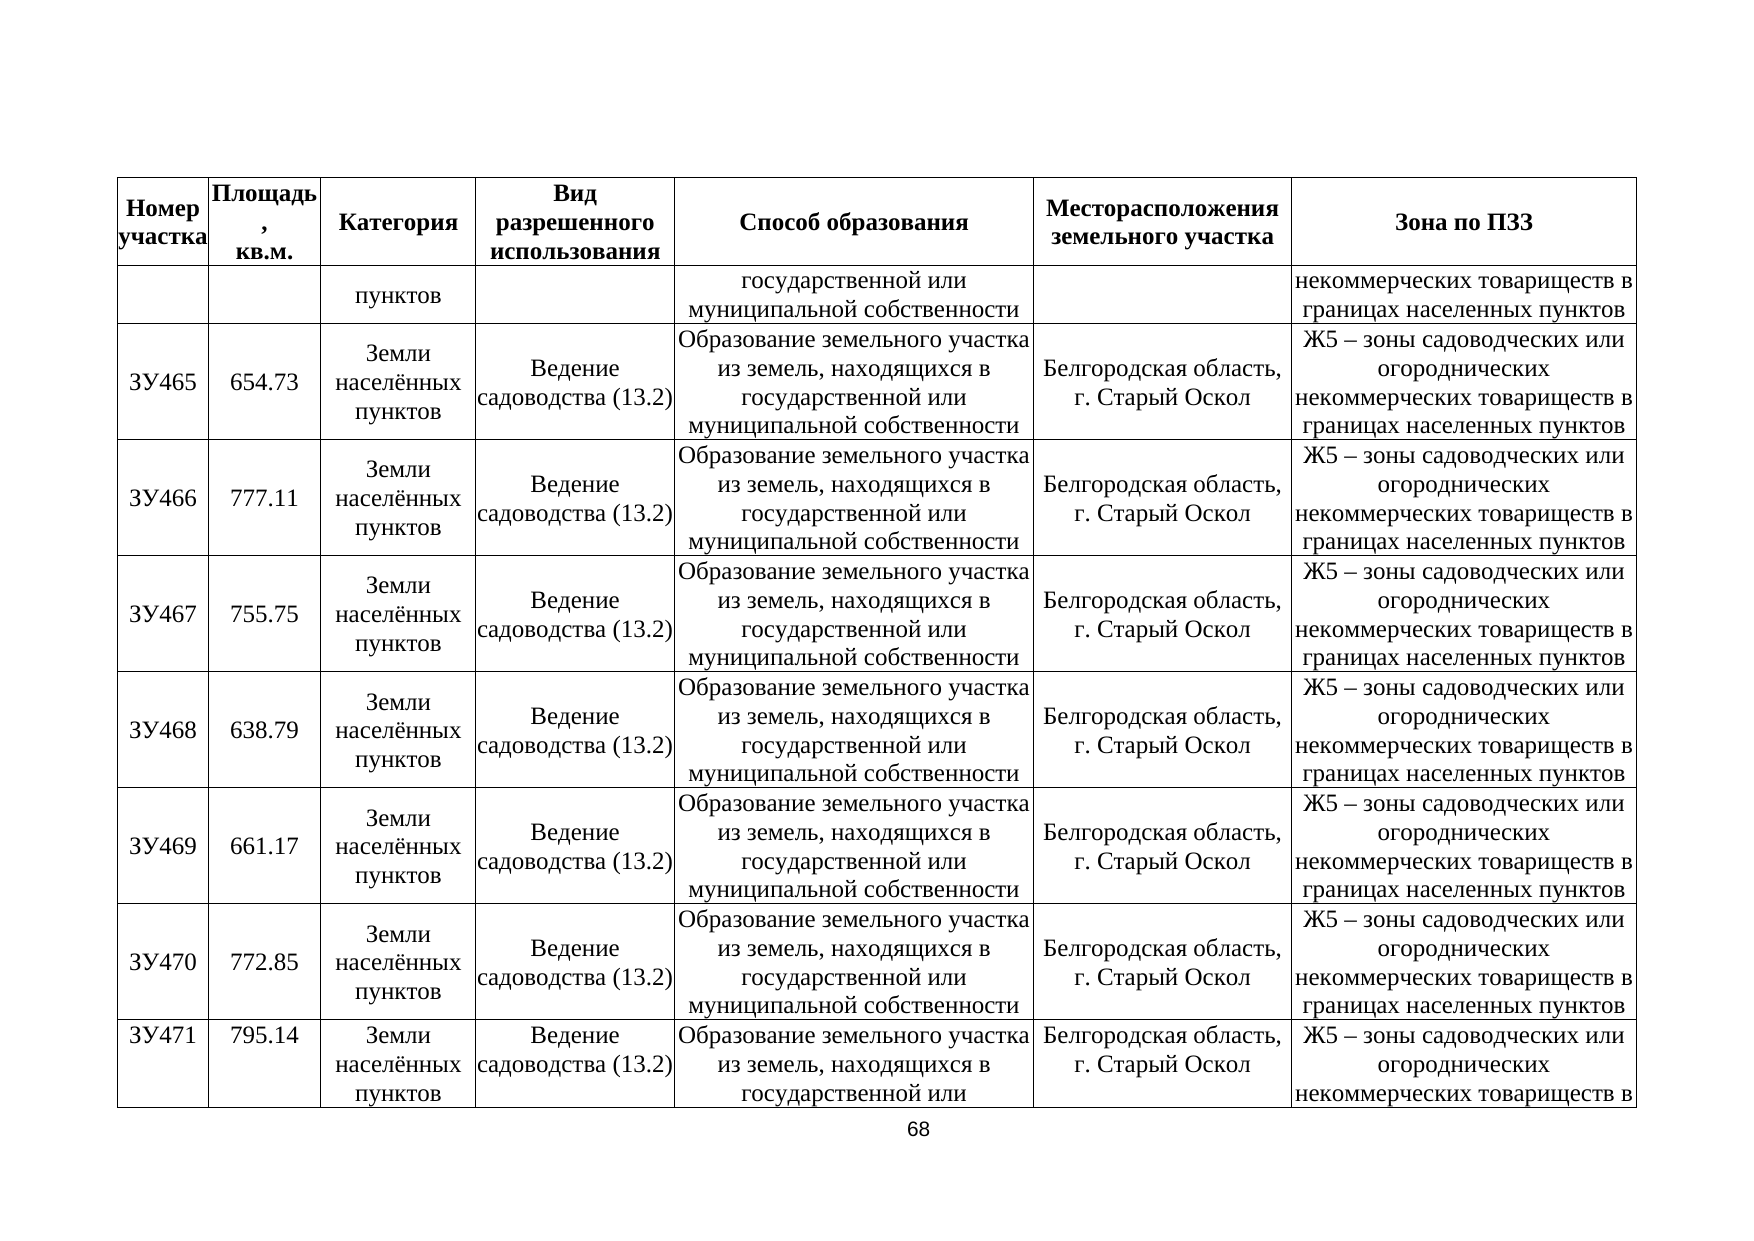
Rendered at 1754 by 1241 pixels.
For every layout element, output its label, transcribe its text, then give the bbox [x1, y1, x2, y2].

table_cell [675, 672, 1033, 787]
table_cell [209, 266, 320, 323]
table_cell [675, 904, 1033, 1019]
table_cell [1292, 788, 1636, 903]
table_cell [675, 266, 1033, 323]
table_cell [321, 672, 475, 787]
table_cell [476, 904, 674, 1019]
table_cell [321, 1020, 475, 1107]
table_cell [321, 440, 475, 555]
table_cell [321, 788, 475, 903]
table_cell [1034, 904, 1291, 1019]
table_header Зона по ПЗЗ [1292, 178, 1636, 264]
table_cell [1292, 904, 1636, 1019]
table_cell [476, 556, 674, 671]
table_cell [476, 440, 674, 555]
table_header Вид разрешенного использования [476, 178, 674, 264]
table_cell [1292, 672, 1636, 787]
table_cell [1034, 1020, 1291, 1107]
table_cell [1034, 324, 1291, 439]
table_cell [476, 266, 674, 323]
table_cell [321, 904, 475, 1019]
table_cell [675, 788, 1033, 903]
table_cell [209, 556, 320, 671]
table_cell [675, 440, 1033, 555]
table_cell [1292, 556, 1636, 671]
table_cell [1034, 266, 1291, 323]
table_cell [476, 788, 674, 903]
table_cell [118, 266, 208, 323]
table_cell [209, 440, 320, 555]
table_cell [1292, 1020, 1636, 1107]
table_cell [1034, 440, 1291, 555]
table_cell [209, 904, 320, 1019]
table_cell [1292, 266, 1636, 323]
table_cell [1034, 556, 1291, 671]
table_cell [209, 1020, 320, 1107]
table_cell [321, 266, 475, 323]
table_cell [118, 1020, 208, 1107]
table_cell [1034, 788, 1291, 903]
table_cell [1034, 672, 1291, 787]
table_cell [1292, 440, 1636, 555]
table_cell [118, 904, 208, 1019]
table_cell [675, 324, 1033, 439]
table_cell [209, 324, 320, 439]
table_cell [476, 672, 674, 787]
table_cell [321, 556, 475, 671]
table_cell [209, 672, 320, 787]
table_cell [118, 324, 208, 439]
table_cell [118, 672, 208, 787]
table_header Площадь, кв.м. [209, 178, 320, 264]
table_header Номер участка [118, 178, 208, 264]
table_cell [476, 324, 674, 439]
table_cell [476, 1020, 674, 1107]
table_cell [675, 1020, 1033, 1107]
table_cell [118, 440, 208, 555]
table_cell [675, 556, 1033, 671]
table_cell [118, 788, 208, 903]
table_header Способ образования [675, 178, 1033, 264]
table_header Категория [321, 178, 475, 264]
table_header Месторасположения земельного участка [1034, 178, 1291, 264]
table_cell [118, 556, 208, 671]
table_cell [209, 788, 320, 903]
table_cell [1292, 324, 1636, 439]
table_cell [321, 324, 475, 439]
